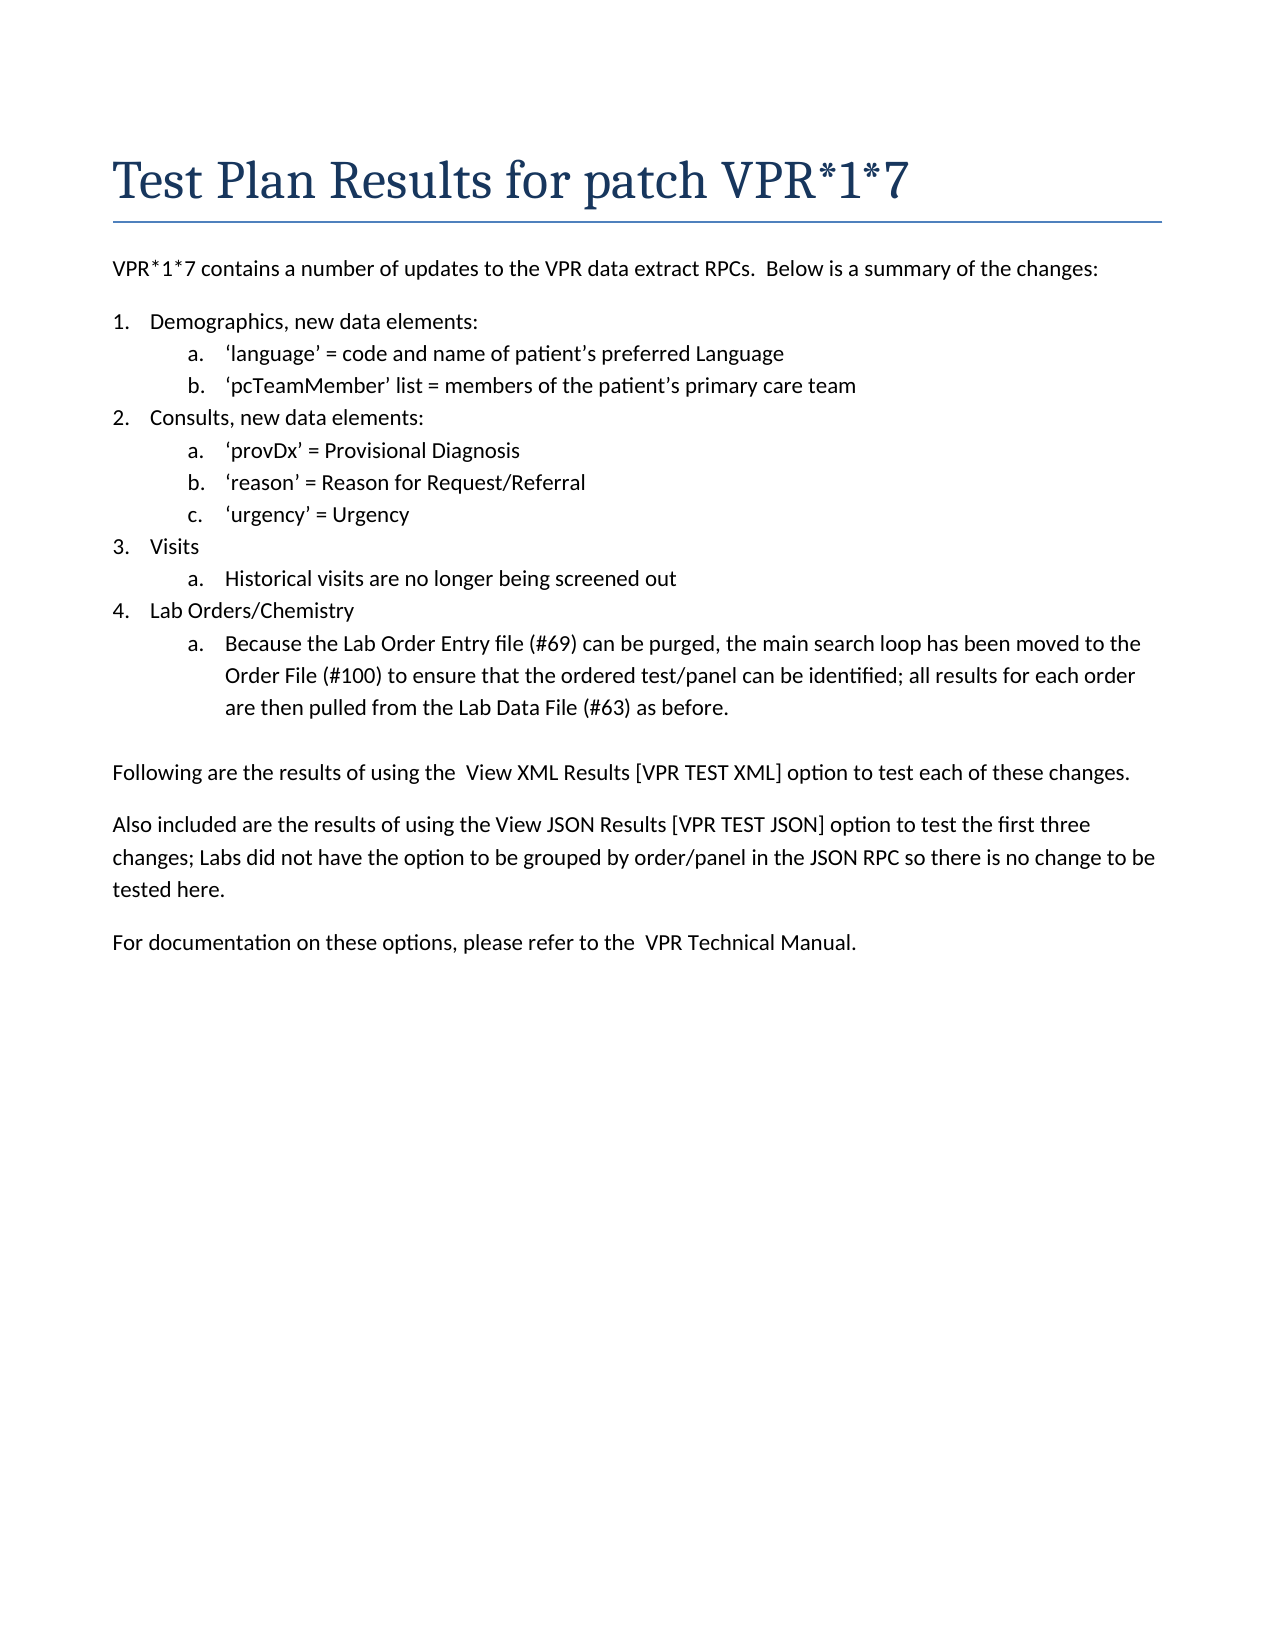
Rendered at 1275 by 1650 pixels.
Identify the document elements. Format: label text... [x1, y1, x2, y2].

list Lab Orders/Chemistry [112, 597, 1162, 625]
list Demographics, new data elements: [112, 307, 1162, 335]
list ‘reason’ = Reason for Request/Referral [187, 468, 1162, 496]
text VPR*1*7 contains a number of updates to the VPR data extract RPCs. Below is a summary of the changes: [112, 254, 1162, 282]
list Historical visits are no longer being screened out [187, 564, 1162, 592]
text For documentation on these options, please refer to the VPR Technical Manual. [112, 928, 1162, 956]
list Because the Lab Order Entry file (#69) can be purged, the main search loop has been moved to the Order File (#100) to ensure that the ordered test/panel can be identified; all results for each order are then pulled from the Lab Data File (#63) as before. [187, 629, 1162, 721]
text Following are the results of using the View XML Results [VPR TEST XML] option to test each of these changes. [112, 758, 1162, 786]
list ‘provDx’ = Provisional Diagnosis [187, 436, 1162, 464]
list ‘pcTeamMember’ list = members of the patient’s primary care team [187, 371, 1162, 399]
text Also included are the results of using the View JSON Results [VPR TEST JSON] option to test the first three changes; Labs did not have the option to be grouped by order/panel in the JSON RPC so there is no change to be tested here. [112, 811, 1162, 903]
list Visits [112, 532, 1162, 560]
list ‘language’ = code and name of patient’s preferred Language [187, 339, 1162, 367]
title Test Plan Results for patch VPR*1*7 [112, 150, 1162, 223]
list ‘urgency’ = Urgency [187, 500, 1162, 528]
list Consults, new data elements: [112, 403, 1162, 432]
